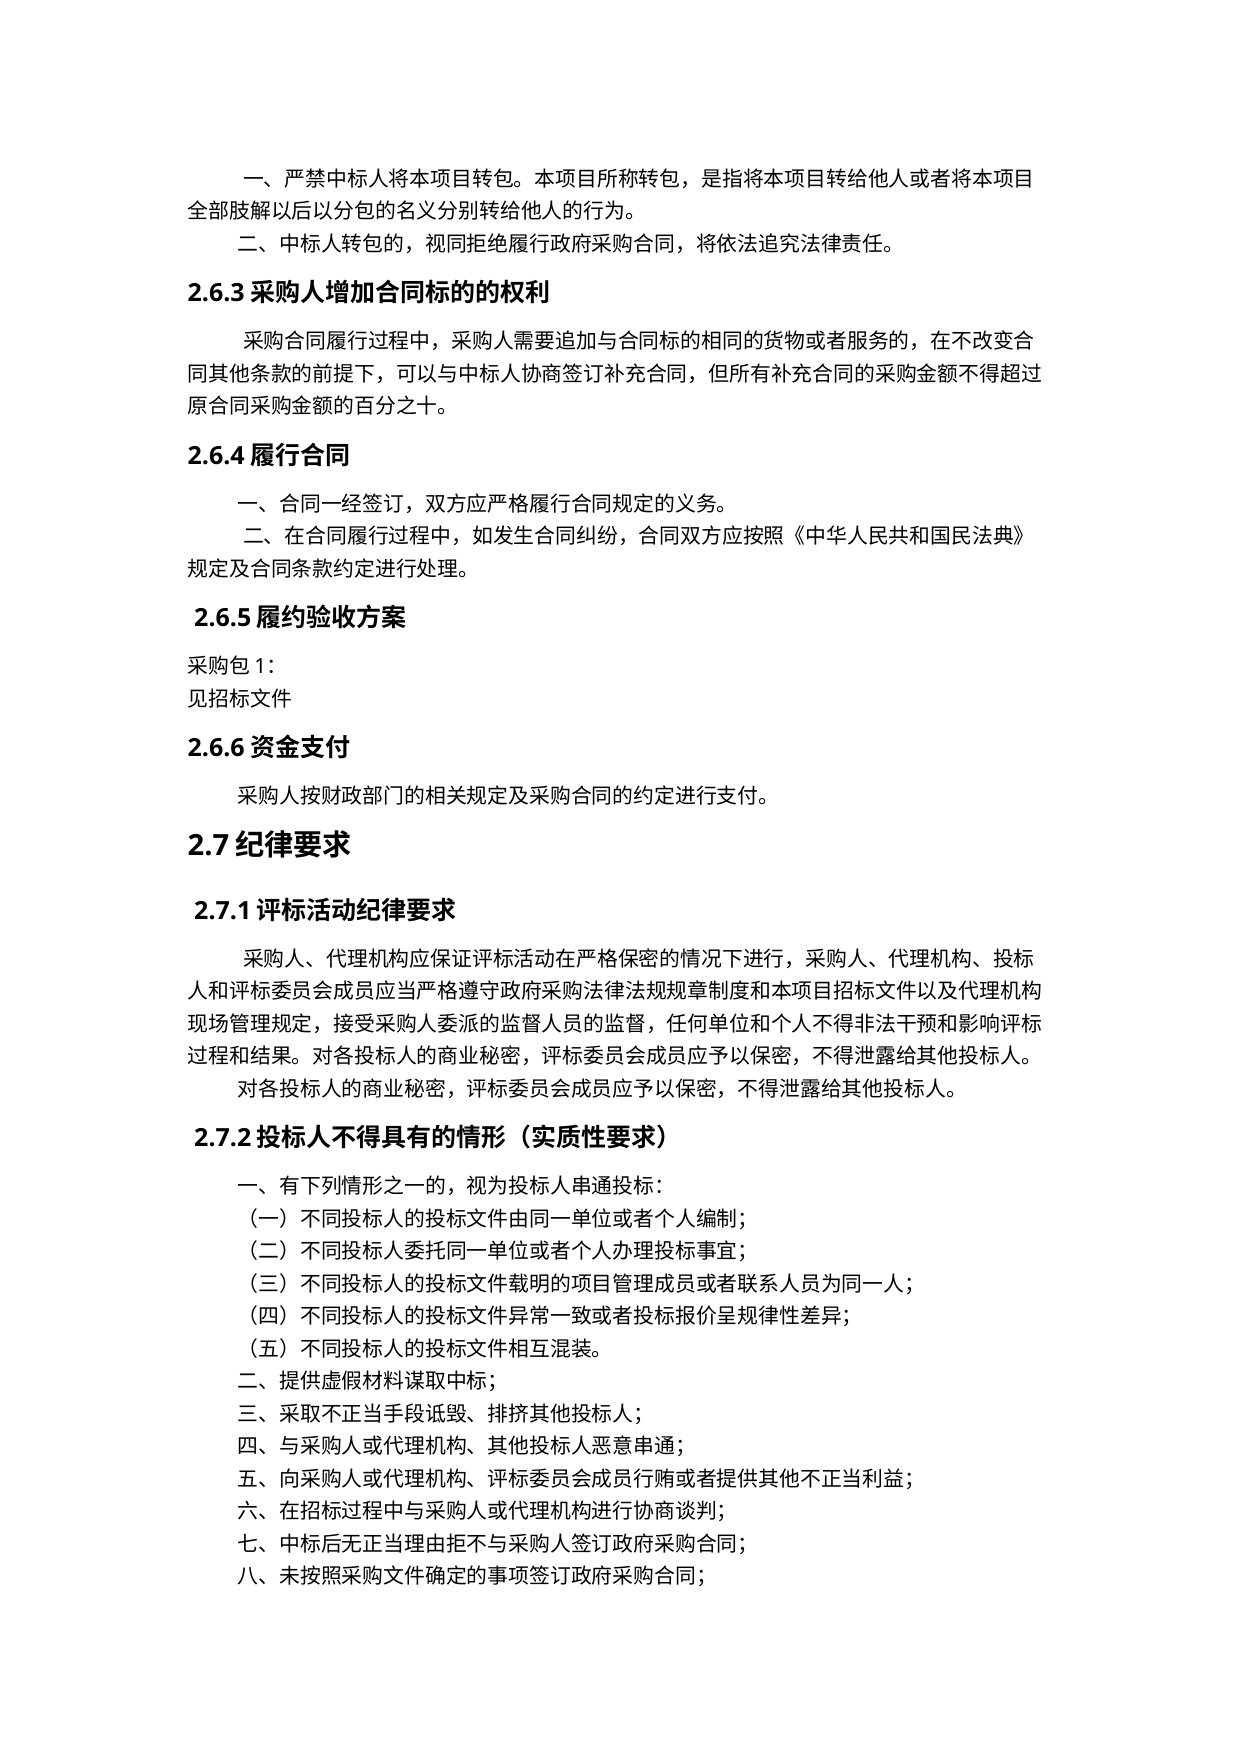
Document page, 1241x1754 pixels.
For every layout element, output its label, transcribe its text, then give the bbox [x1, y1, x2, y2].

text 采购人按财政部门的相关规定及采购合同的约定进行支付。 [187, 779, 1053, 812]
text 二、提供虚假材料谋取中标； [187, 1364, 1053, 1397]
text 对各投标人的商业秘密，评标委员会成员应予以保密，不得泄露给其他投标人。 [187, 1072, 1053, 1104]
text 一、合同一经签订，双方应严格履行合同规定的义务。 [187, 487, 1053, 519]
text （三）不同投标人的投标文件载明的项目管理成员或者联系人员为同一人； [187, 1267, 1053, 1299]
text 2.6.6资金支付 [187, 714, 1053, 779]
text 采购包1： [187, 649, 1053, 682]
text 一、有下列情形之一的，视为投标人串通投标： [187, 1169, 1053, 1202]
text 三、采取不正当手段诋毁、排挤其他投标人； [187, 1397, 1053, 1429]
text 2.7.2投标人不得具有的情形（实质性要求） [187, 1104, 1053, 1169]
text （四）不同投标人的投标文件异常一致或者投标报价呈规律性差异； [187, 1299, 1053, 1332]
text 七、中标后无正当理由拒不与采购人签订政府采购合同； [187, 1527, 1053, 1559]
text 采购人、代理机构应保证评标活动在严格保密的情况下进行，采购人、代理机构、投标人和评标委员会成员应当严格遵守政府采购法律法规规章制度和本项目招标文件以及代理机构现场管理规定，接受采购人委派的监督人员的监督，任何单位和个人不得非法干预和影响评标过程和结果。对各投标人的商业秘密，评标委员会成员应予以保密，不得泄露给其他投标人。 [187, 942, 1053, 1072]
text 2.7纪律要求 [187, 812, 1053, 877]
text （二）不同投标人委托同一单位或者个人办理投标事宜； [187, 1234, 1053, 1267]
text 2.6.3采购人增加合同标的的权利 [187, 259, 1053, 324]
text 二、中标人转包的，视同拒绝履行政府采购合同，将依法追究法律责任。 [187, 227, 1053, 259]
text 见招标文件 [187, 682, 1053, 714]
text 六、在招标过程中与采购人或代理机构进行协商谈判； [187, 1494, 1053, 1527]
text 八、未按照采购文件确定的事项签订政府采购合同； [187, 1559, 1053, 1592]
text 五、向采购人或代理机构、评标委员会成员行贿或者提供其他不正当利益； [187, 1462, 1053, 1494]
text （五）不同投标人的投标文件相互混装。 [187, 1332, 1053, 1364]
text 一、严禁中标人将本项目转包。本项目所称转包，是指将本项目转给他人或者将本项目全部肢解以后以分包的名义分别转给他人的行为。 [187, 162, 1053, 227]
text 四、与采购人或代理机构、其他投标人恶意串通； [187, 1429, 1053, 1462]
text 采购合同履行过程中，采购人需要追加与合同标的相同的货物或者服务的，在不改变合同其他条款的前提下，可以与中标人协商签订补充合同，但所有补充合同的采购金额不得超过原合同采购金额的百分之十。 [187, 324, 1053, 422]
text 2.7.1评标活动纪律要求 [187, 877, 1053, 942]
text 2.6.4履行合同 [187, 422, 1053, 487]
text （一）不同投标人的投标文件由同一单位或者个人编制； [187, 1202, 1053, 1234]
text 2.6.5履约验收方案 [187, 584, 1053, 649]
text 二、在合同履行过程中，如发生合同纠纷，合同双方应按照《中华人民共和国民法典》规定及合同条款约定进行处理。 [187, 519, 1053, 584]
